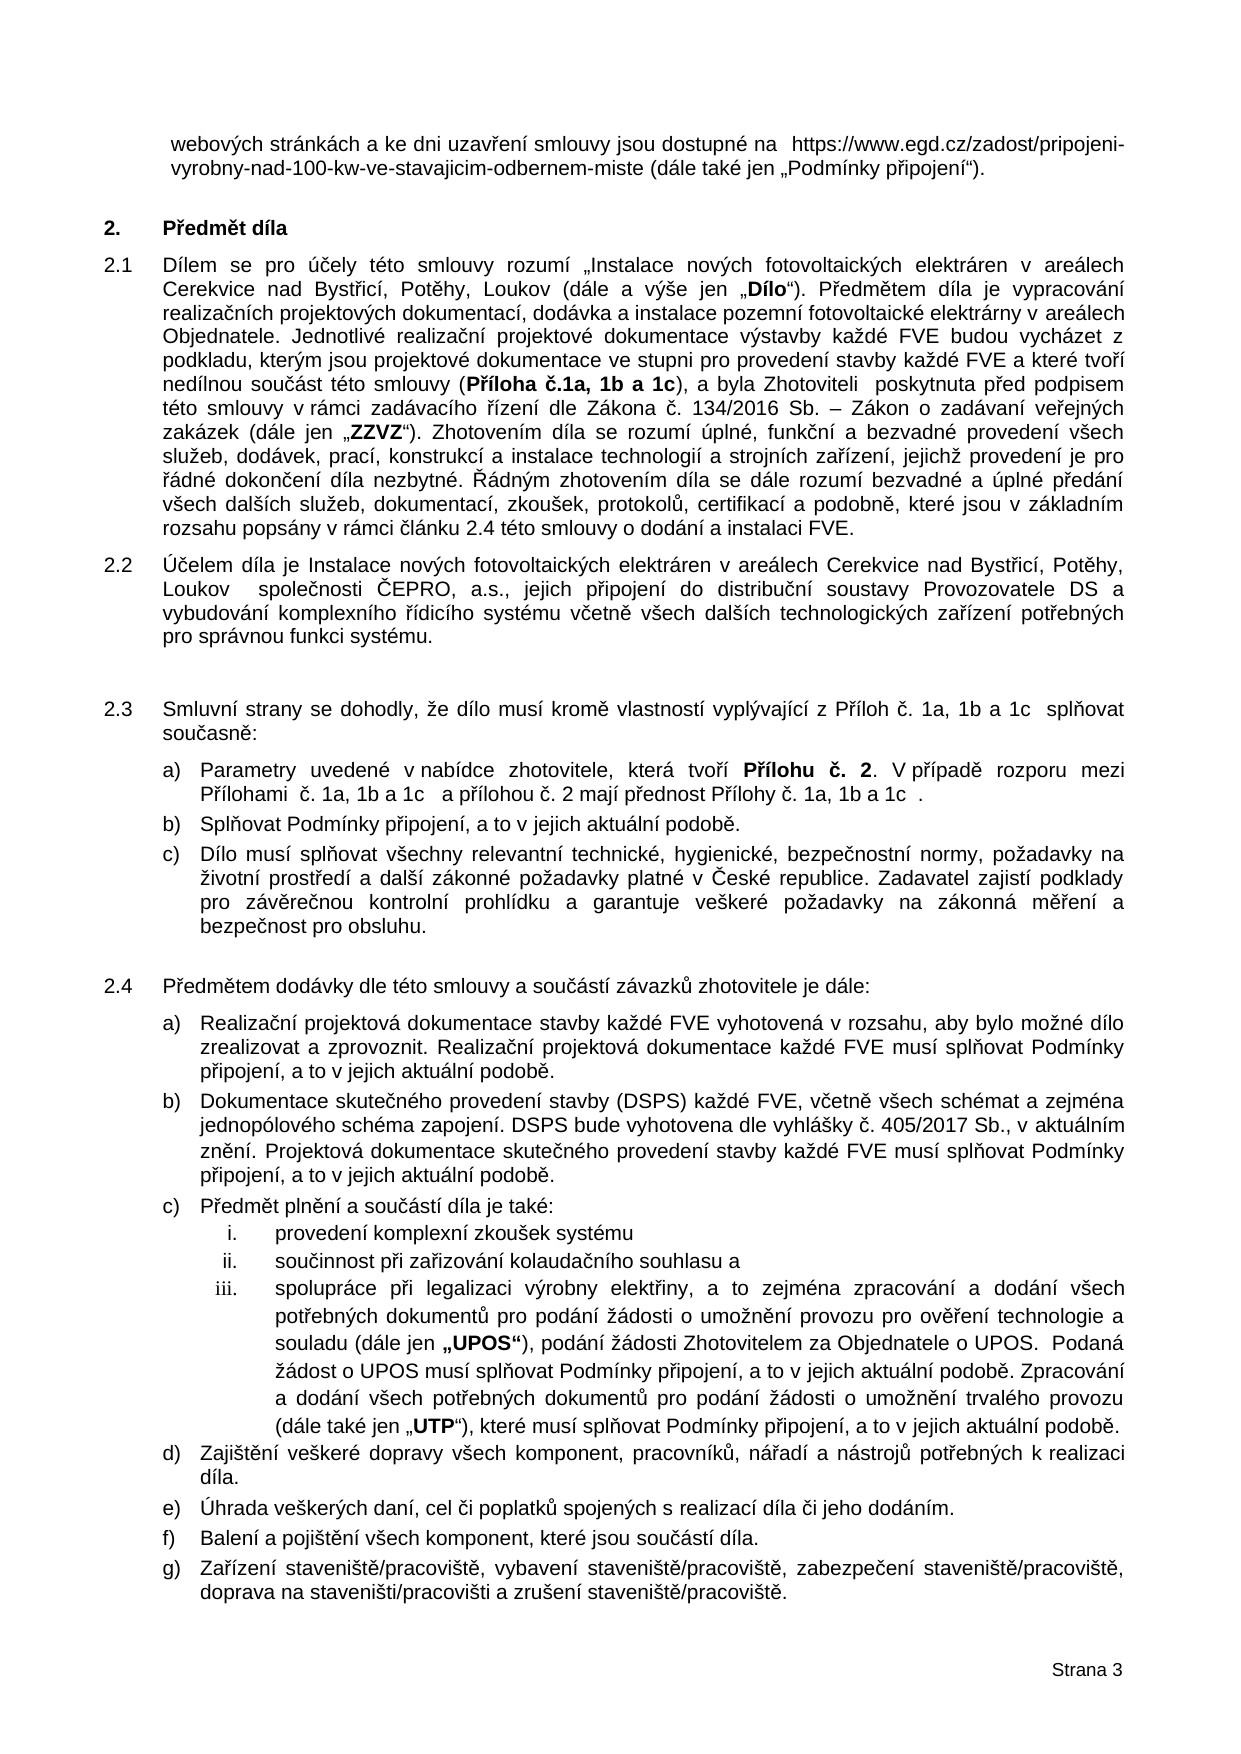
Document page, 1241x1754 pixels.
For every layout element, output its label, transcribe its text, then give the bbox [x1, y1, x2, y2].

list Dílo musí splňovat všechny relevantní technické, hygienické, bezpečnostní normy, požadavky na životní prostředí a další zákonné požadavky platné v České republice. Zadavatel zajistí podklady pro závěrečnou kontrolní prohlídku a garantuje veškeré požadavky na zákonná měření a bezpečnost pro obsluhu. [162, 842, 1125, 938]
list Dílem se pro účely této smlouvy rozumí „Instalace nových fotovoltaických elektráren v areálech Cerekvice nad Bystřicí, Potěhy, Loukov (dále a výše jen „Dílo“). Předmětem díla je vypracování realizačních projektových dokumentací, dodávka a instalace pozemní fotovoltaické elektrárny v areálech Objednatele. Jednotlivé realizační projektové dokumentace výstavby každé FVE budou vycházet z podkladu, kterým jsou projektové dokumentace ve stupni pro provedení stavby každé FVE a které tvoří nedílnou součást této smlouvy (Příloha č.1a, 1b a 1c), a byla Zhotoviteli poskytnuta před podpisem této smlouvy v rámci zadávacího řízení dle Zákona č. 134/2016 Sb. – Zákon o zadávaní veřejných zakázek (dále jen „ZZVZ“). Zhotovením díla se rozumí úplné, funkční a bezvadné provedení všech služeb, dodávek, prací, konstrukcí a instalace technologií a strojních zařízení, jejichž provedení je pro řádné dokončení díla nezbytné. Řádným zhotovením díla se dále rozumí bezvadné a úplné předání všech dalších služeb, dokumentací, zkoušek, protokolů, certifikací a podobně, které jsou v základním rozsahu popsány v rámci článku 2.4 této smlouvy o dodání a instalaci FVE. [103, 252, 1125, 540]
list Předmět plnění a součástí díla je také: [162, 1193, 1125, 1217]
list Realizační projektová dokumentace stavby každé FVE vyhotovená v rozsahu, aby bylo možné dílo zrealizovat a zprovoznit. Realizační projektová dokumentace každé FVE musí splňovat Podmínky připojení, a to v jejich aktuální podobě. [162, 1011, 1125, 1083]
list Splňovat Podmínky připojení, a to v jejich aktuální podobě. [162, 812, 1125, 836]
list Předmětem dodávky dle této smlouvy a součástí závazků zhotovitele je dále: [103, 974, 1125, 998]
list Zajištění veškeré dopravy všech komponent, pracovníků, nářadí a nástrojů potřebných k realizaci díla. [162, 1441, 1125, 1489]
list Parametry uvedené v nabídce zhotovitele, která tvoří Přílohu č. 2. V případě rozporu mezi Přílohami č. 1a, 1b a 1c a přílohou č. 2 mají přednost Přílohy č. 1a, 1b a 1c . [162, 758, 1125, 806]
list Dokumentace skutečného provedení stavby (DSPS) každé FVE, včetně všech schémat a zejména jednopólového schéma zapojení. DSPS bude vyhotovena dle vyhlášky č. 405/2017 Sb., v aktuálním znění. Projektová dokumentace skutečného provedení stavby každé FVE musí splňovat Podmínky připojení, a to v jejich aktuální podobě. [162, 1089, 1125, 1187]
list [133, 132, 1125, 179]
list provedení komplexní zkoušek systému [237, 1221, 1125, 1245]
list Účelem díla je Instalace nových fotovoltaických elektráren v areálech Cerekvice nad Bystřicí, Potěhy, Loukov společnosti ČEPRO, a.s., jejich připojení do distribuční soustavy Provozovatele DS a vybudování komplexního řídicího systému včetně všech dalších technologických zařízení potřebných pro správnou funkci systému. [103, 552, 1125, 648]
list Úhrada veškerých daní, cel či poplatků spojených s realizací díla či jeho dodáním. [162, 1495, 1125, 1519]
list Smluvní strany se dohodly, že dílo musí kromě vlastností vyplývající z Příloh č. 1a, 1b a 1c splňovat současně: [103, 697, 1125, 745]
list Předmět díla [103, 216, 1125, 240]
list spolupráce při legalizaci výrobny elektřiny, a to zejména zpracování a dodání všech potřebných dokumentů pro podání žádosti o umožnění provozu pro ověření technologie a souladu (dále jen „UPOS“), podání žádosti Zhotovitelem za Objednatele o UPOS. Podaná žádost o UPOS musí splňovat Podmínky připojení, a to v jejich aktuální podobě. Zpracování a dodání všech potřebných dokumentů pro podání žádosti o umožnění trvalého provozu (dále také jen „UTP“), které musí splňovat Podmínky připojení, a to v jejich aktuální podobě. [237, 1276, 1125, 1438]
list součinnost při zařizování kolaudačního souhlasu a [237, 1248, 1125, 1272]
list Balení a pojištění všech komponent, které jsou součástí díla. [162, 1526, 1125, 1549]
list Zařízení staveniště/pracoviště, vybavení staveniště/pracoviště, zabezpečení staveniště/pracoviště, doprava na staveništi/pracovišti a zrušení staveniště/pracoviště. [162, 1556, 1125, 1604]
